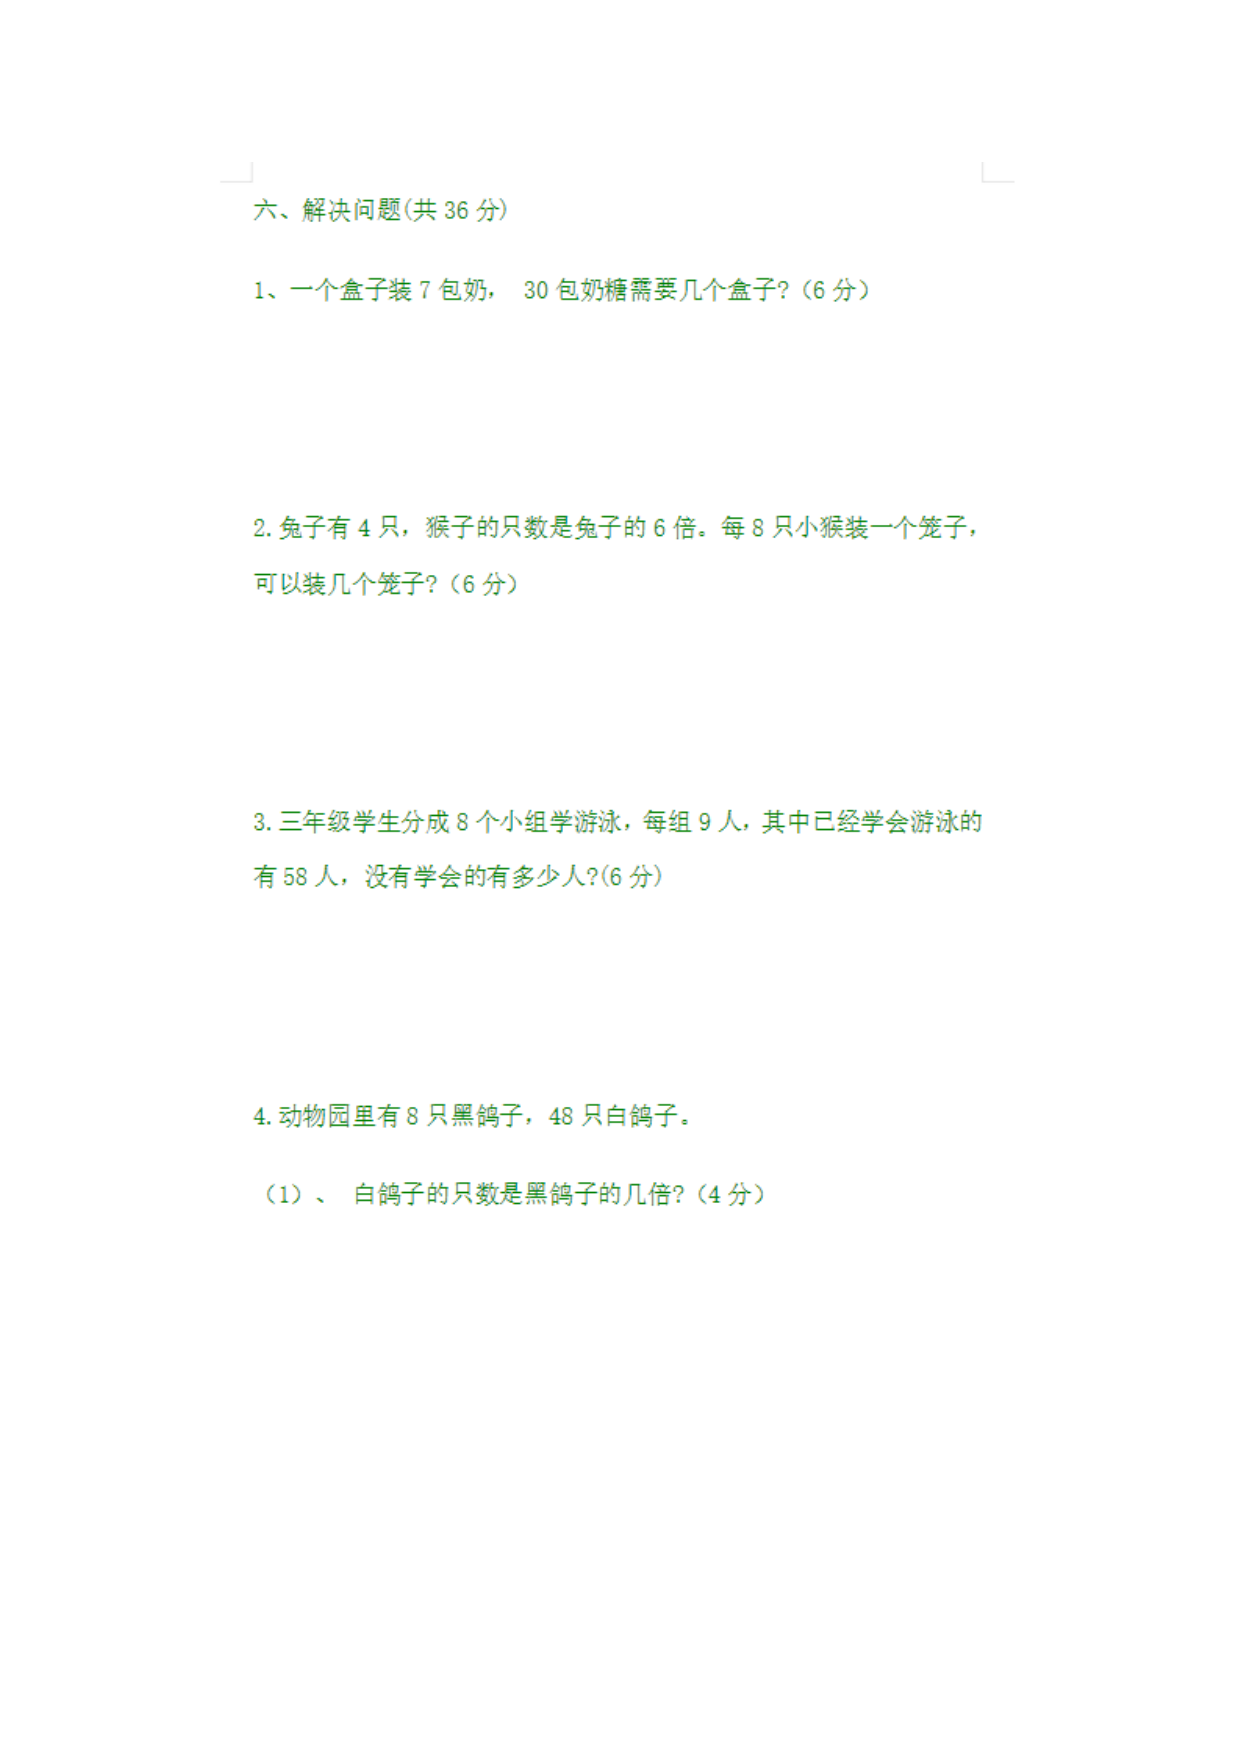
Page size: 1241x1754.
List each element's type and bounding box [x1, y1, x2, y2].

picture [208, 162, 1032, 1386]
